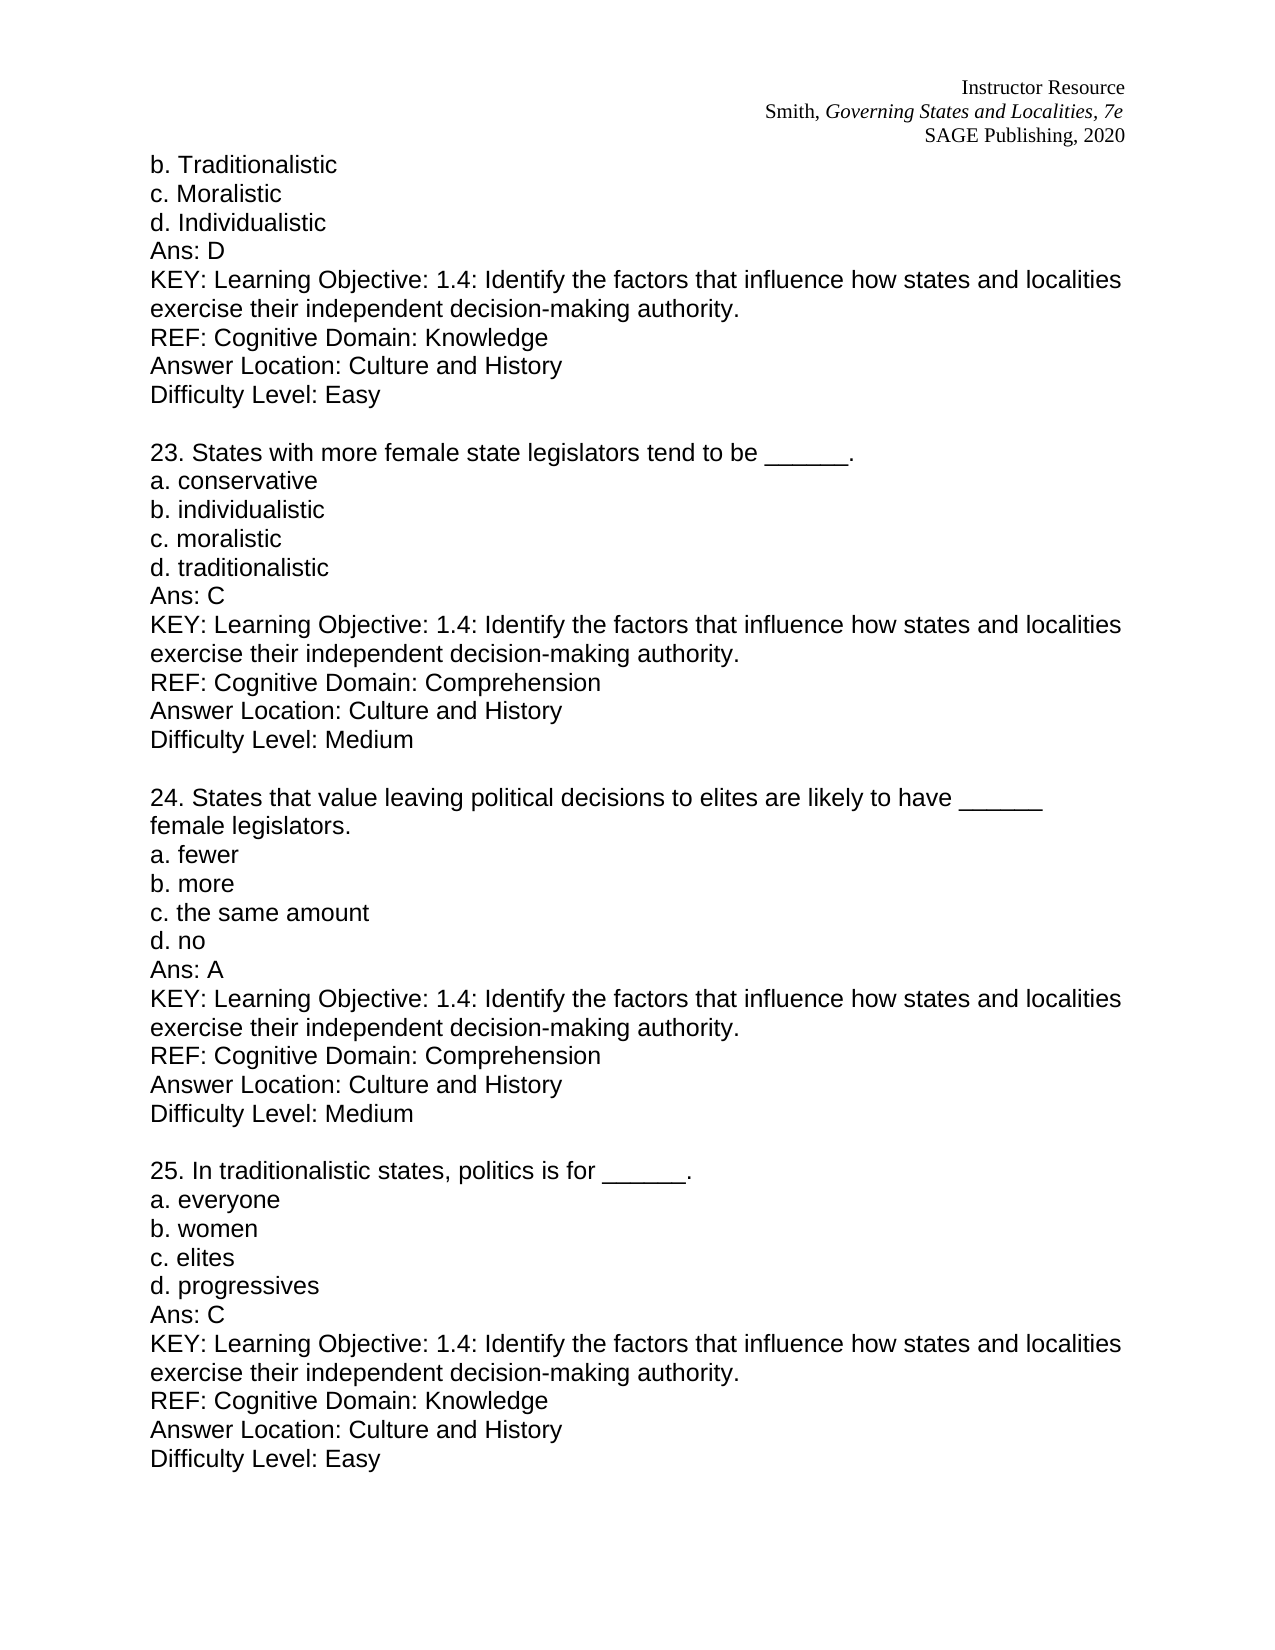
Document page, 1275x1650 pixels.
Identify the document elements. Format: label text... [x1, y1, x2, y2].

text d. progressives [150, 1271, 1125, 1300]
text a. everyone [150, 1185, 1125, 1214]
text Answer Location: Culture and History [150, 696, 1125, 725]
text d. Individualistic [150, 207, 1125, 236]
text REF: Cognitive Domain: Comprehension [150, 1041, 1125, 1070]
text 23. States with more female state legislators tend to be ______. [150, 437, 1125, 466]
text c. moralistic [150, 524, 1125, 552]
text c. Moralistic [150, 179, 1125, 207]
text Ans: C [150, 581, 1125, 610]
text REF: Cognitive Domain: Knowledge [150, 322, 1125, 351]
text b. individualistic [150, 495, 1125, 524]
text b. more [150, 869, 1125, 897]
text Difficulty Level: Medium [150, 1099, 1125, 1127]
text Answer Location: Culture and History [150, 1415, 1125, 1444]
text d. traditionalistic [150, 552, 1125, 581]
text b. Traditionalistic [150, 150, 1125, 179]
text b. women [150, 1214, 1125, 1242]
text Answer Location: Culture and History [150, 1070, 1125, 1099]
text KEY: Learning Objective: 1.4: Identify the factors that influence how states and localities exercise their independent decision-making authority. [150, 984, 1125, 1041]
text a. conservative [150, 466, 1125, 495]
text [150, 1329, 1125, 1386]
text Difficulty Level: Medium [150, 725, 1125, 754]
text Ans: A [150, 955, 1125, 984]
text Ans: D [150, 236, 1125, 265]
text 25. In traditionalistic states, politics is for ______. [150, 1156, 1125, 1185]
text Ans: C [150, 1300, 1125, 1329]
text Difficulty Level: Easy [150, 380, 1125, 409]
text REF: Cognitive Domain: Comprehension [150, 667, 1125, 696]
text Answer Location: Culture and History [150, 351, 1125, 380]
text c. elites [150, 1242, 1125, 1271]
text KEY: Learning Objective: 1.4: Identify the factors that influence how states and localities exercise their independent decision-making authority. [150, 265, 1125, 322]
text a. fewer [150, 840, 1125, 869]
text REF: Cognitive Domain: Knowledge [150, 1386, 1125, 1415]
text Difficulty Level: Easy [150, 1444, 1125, 1472]
text KEY: Learning Objective: 1.4: Identify the factors that influence how states and localities exercise their independent decision-making authority. [150, 610, 1125, 667]
text 24. States that value leaving political decisions to elites are likely to have ______ female legislators. [150, 782, 1125, 840]
text d. no [150, 926, 1125, 955]
text c. the same amount [150, 897, 1125, 926]
